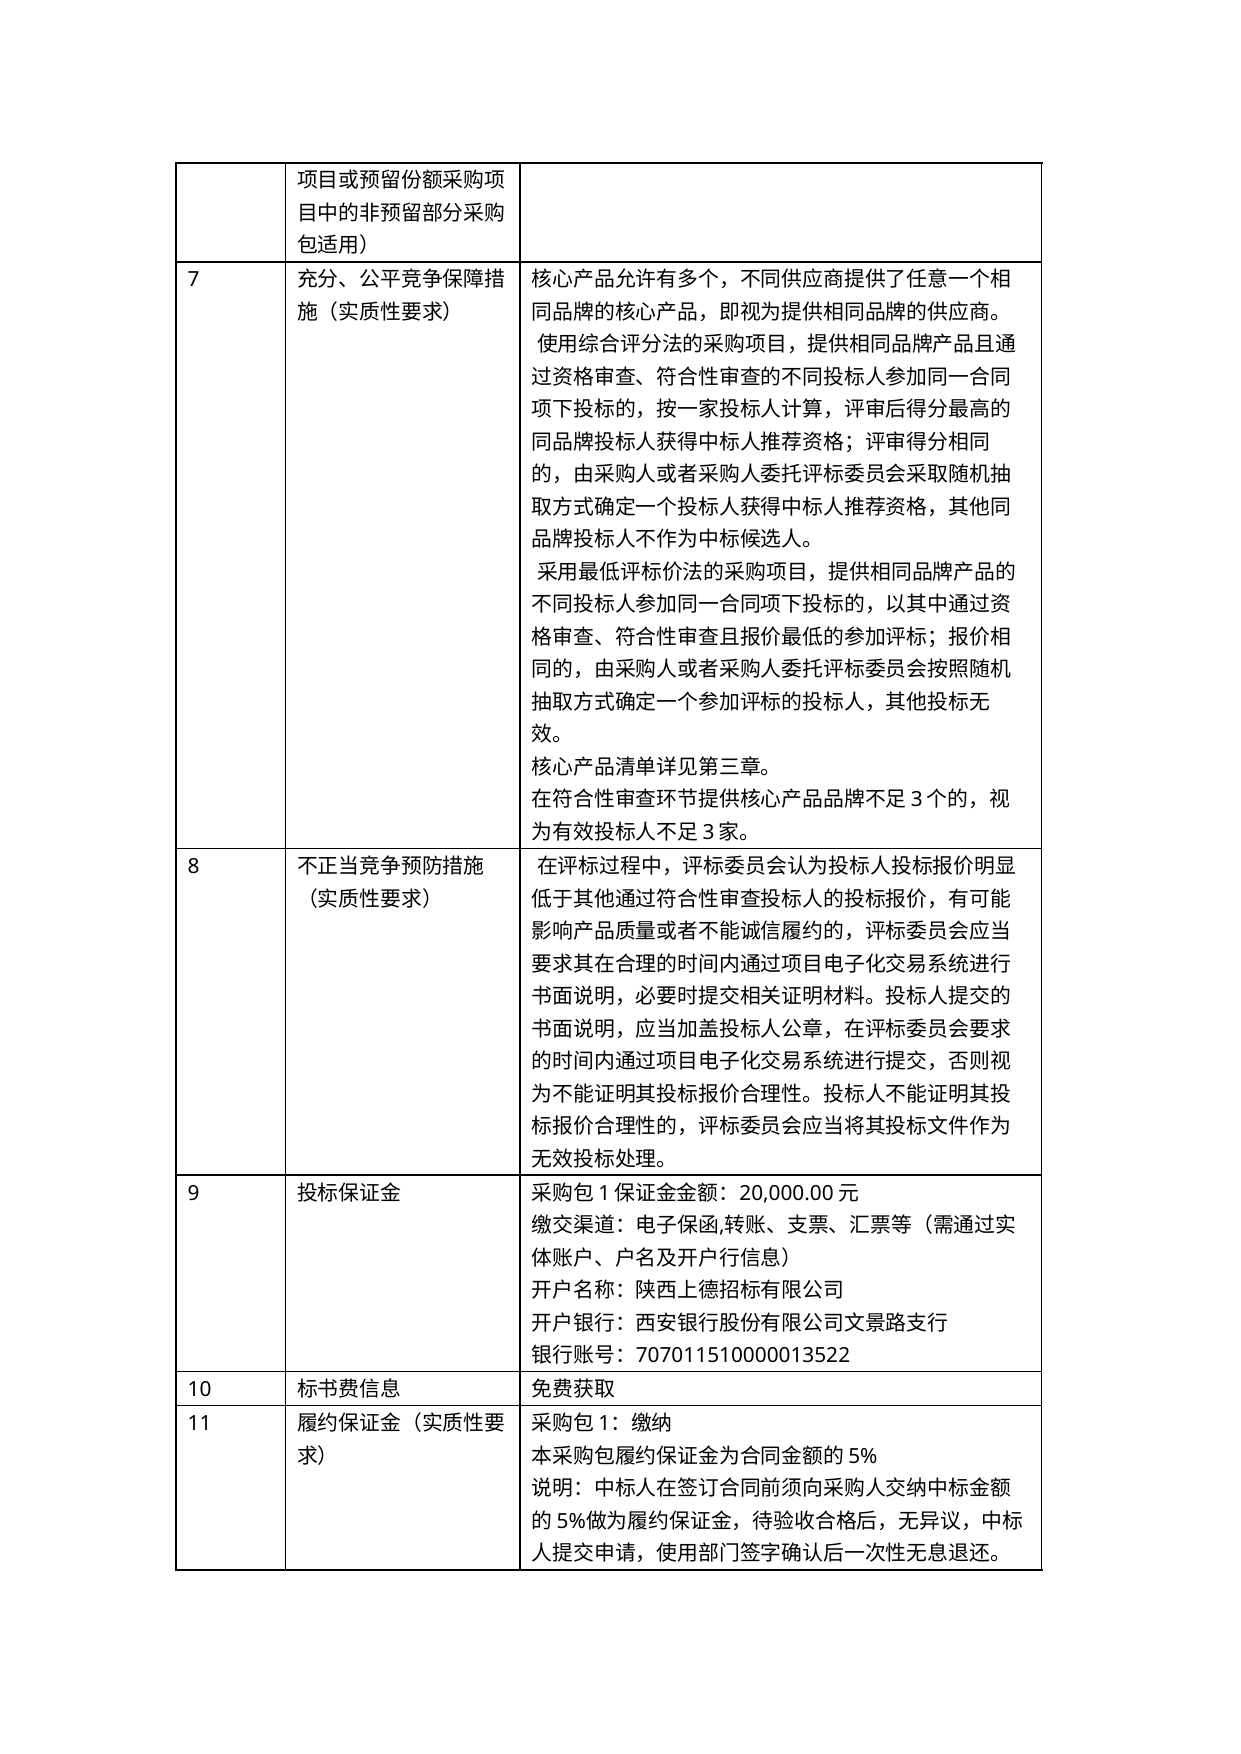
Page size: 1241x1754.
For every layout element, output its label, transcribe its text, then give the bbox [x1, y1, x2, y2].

table_cell 充分、公平竞争保障措施（实质性要求） [286, 263, 519, 848]
table_cell 采购包1：缴纳 本采购包履约保证金为合同金额的5% 说明：中标人在签订合同前须向采购人交纳中标金额的5%做为履约保证金，待验收合格后，无异议，中标人提交申请，使用部门签字确认后一次性无息退还。 [521, 1406, 1041, 1569]
table_cell 7 [177, 263, 285, 848]
table_cell 10 [177, 1372, 285, 1405]
table_cell 采购包1保证金金额：20,000.00元 缴交渠道：电子保函,转账、支票、汇票等（需通过实体账户、户名及开户行信息） 开户名称：陕西上德招标有限公司 开户银行：西安银行股份有限公司文景路支行 银行账号：707011510000013522 [521, 1176, 1041, 1371]
table_cell 免费获取 [521, 1372, 1041, 1405]
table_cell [521, 164, 1041, 261]
table_cell 核心产品允许有多个，不同供应商提供了任意一个相同品牌的核心产品，即视为提供相同品牌的供应商。 使用综合评分法的采购项目，提供相同品牌产品且通过资格审查、符合性审查的不同投标人参加同一合同项下投标的，按一家投标人计算，评审后得分最高的同品牌投标人获得中标人推荐资格；评审得分相同的，由采购人或者采购人委托评标委员会采取随机抽取方式确定一个投标人获得中标人推荐资格，其他同品牌投标人不作为中标候选人。 采用最低评标价法的采购项目，提供相同品牌产品的不同投标人参加同一合同项下投标的，以其中通过资格审查、符合性审查且报价最低的参加评标；报价相同的，由采购人或者采购人委托评标委员会按照随机抽取方式确定一个参加评标的投标人，其他投标无效。 核心产品清单详见第三章。 在符合性审查环节提供核心产品品牌不足3个的，视为有效投标人不足3家。 [521, 263, 1041, 848]
table_cell 6 [177, 164, 285, 261]
table_cell 不正当竞争预防措施（实质性要求） [286, 849, 519, 1174]
table_cell 投标保证金 [286, 1176, 519, 1371]
table_cell 9 [177, 1176, 285, 1371]
table_cell 在评标过程中，评标委员会认为投标人投标报价明显低于其他通过符合性审查投标人的投标报价，有可能影响产品质量或者不能诚信履约的，评标委员会应当要求其在合理的时间内通过项目电子化交易系统进行书面说明，必要时提交相关证明材料。投标人提交的书面说明，应当加盖投标人公章，在评标委员会要求的时间内通过项目电子化交易系统进行提交，否则视为不能证明其投标报价合理性。投标人不能证明其投标报价合理性的，评标委员会应当将其投标文件作为无效投标处理。 [521, 849, 1041, 1174]
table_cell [286, 164, 519, 261]
table_cell 履约保证金（实质性要求） [286, 1406, 519, 1569]
table_cell 标书费信息 [286, 1372, 519, 1405]
table_cell 11 [177, 1406, 285, 1569]
table_cell 8 [177, 849, 285, 1174]
